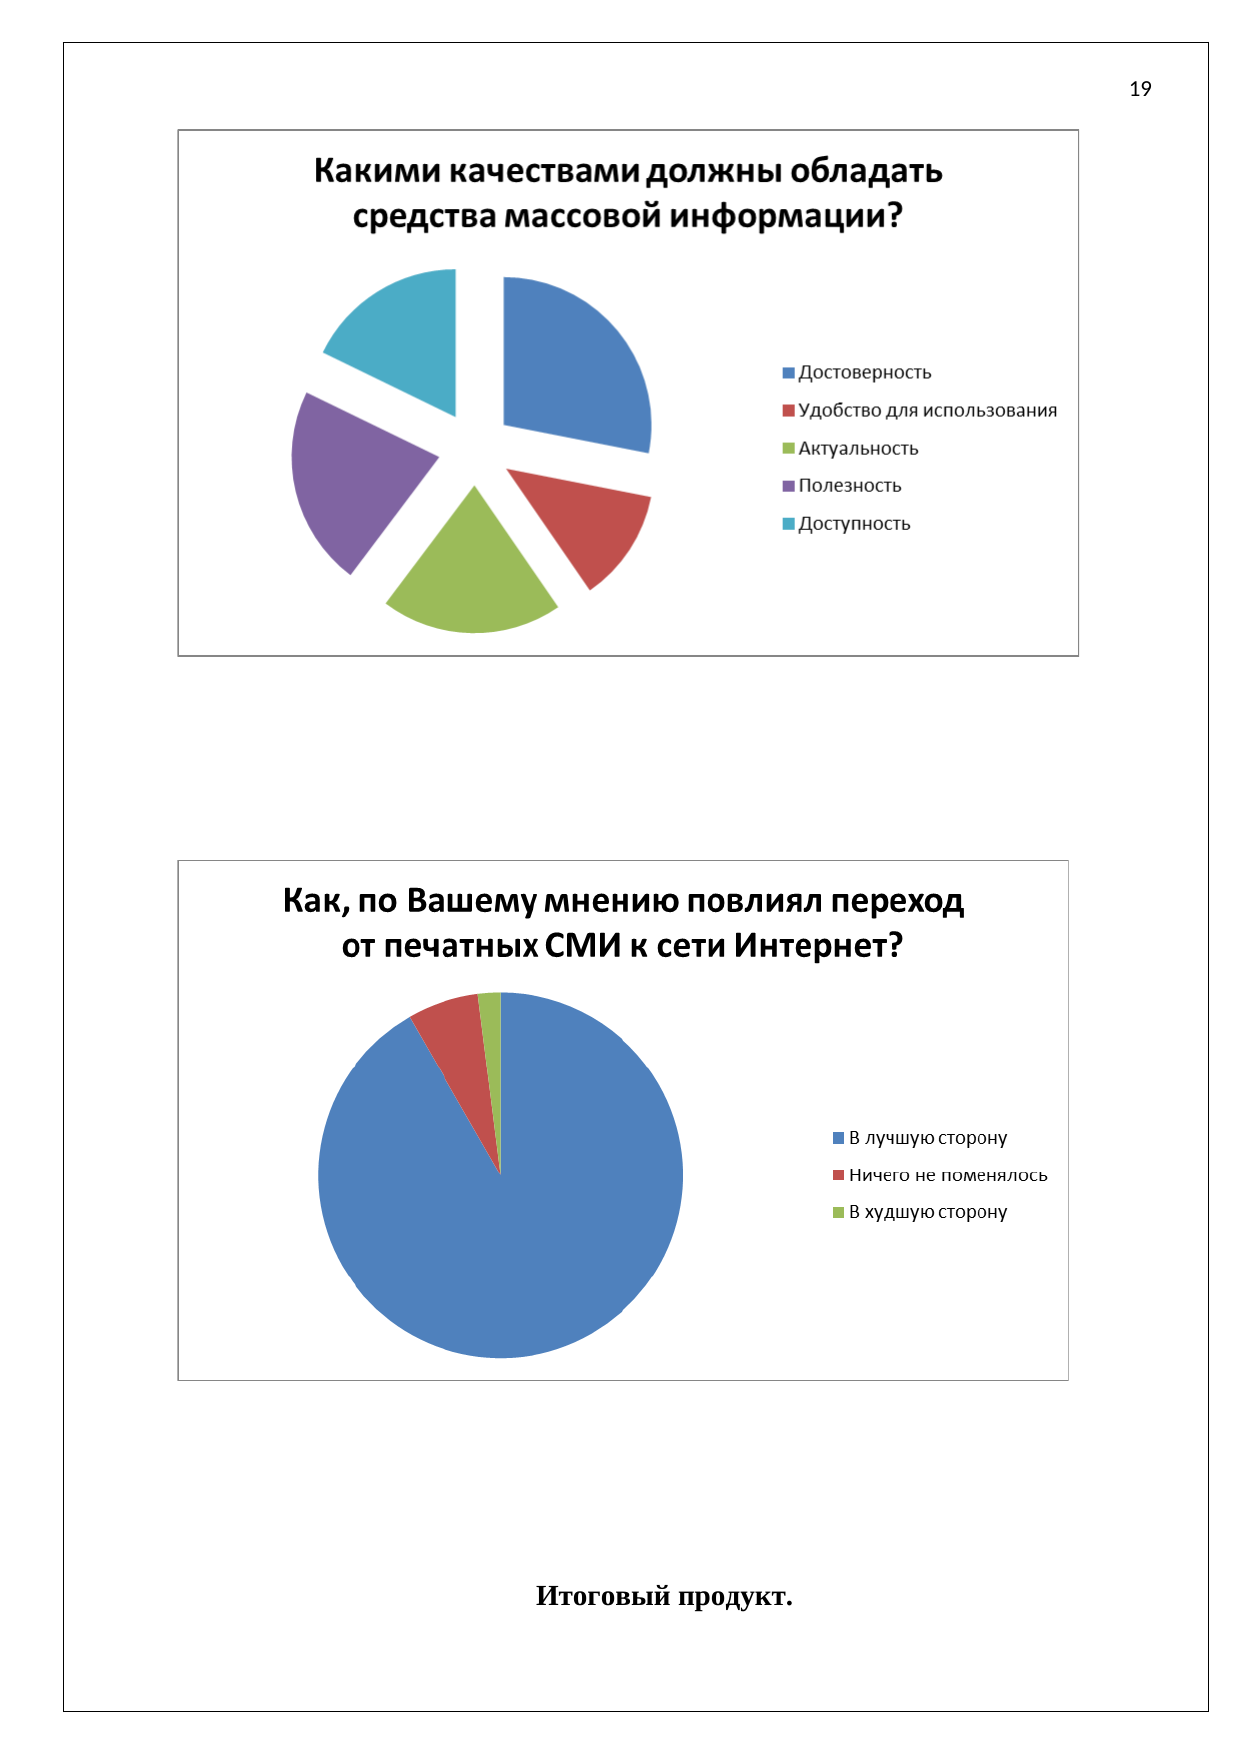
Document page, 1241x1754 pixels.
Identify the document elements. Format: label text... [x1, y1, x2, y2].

picture [177, 860, 1069, 1381]
picture [177, 129, 1080, 657]
text Итоговый продукт. [177, 1578, 1152, 1611]
